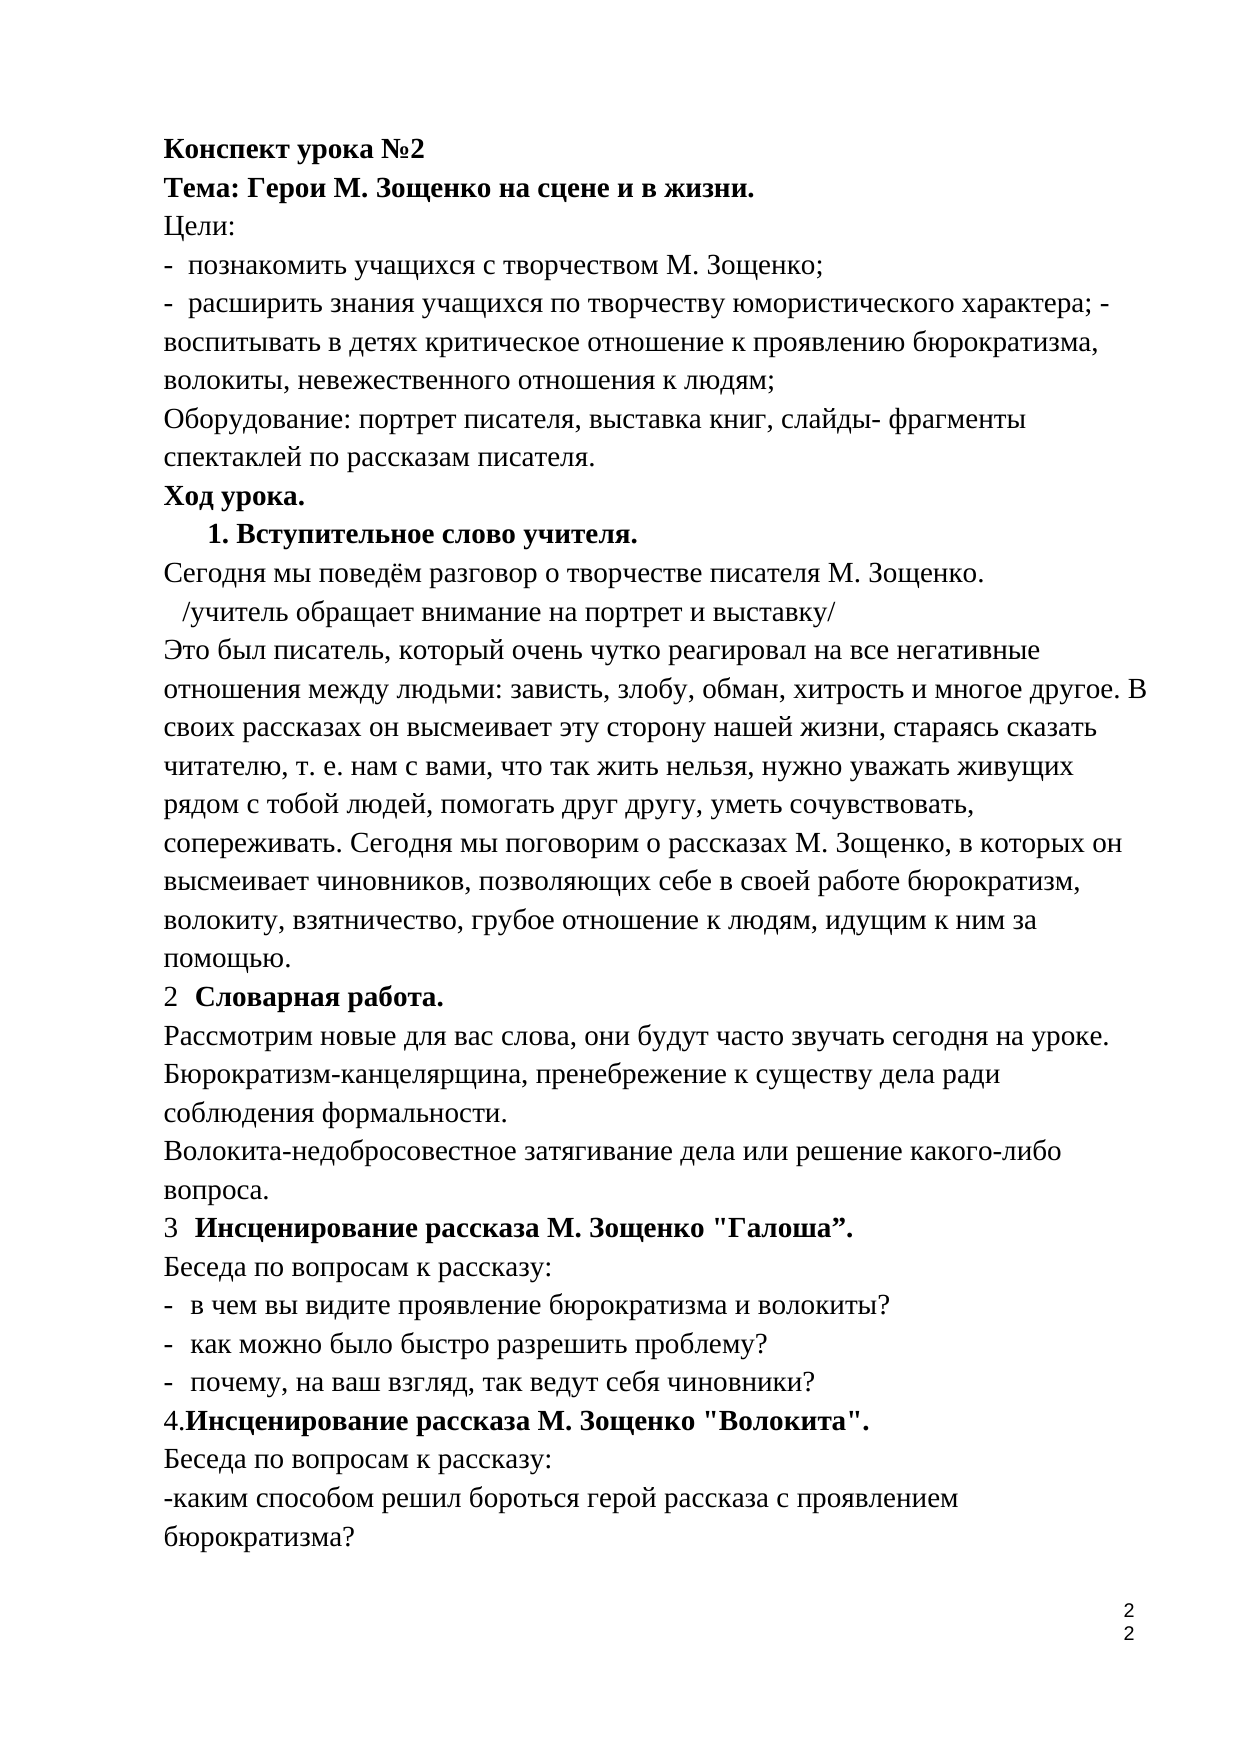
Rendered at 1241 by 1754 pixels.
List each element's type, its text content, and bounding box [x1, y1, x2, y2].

text Тема: Герои М. Зощенко на сцене и в жизни. [163, 170, 1148, 203]
list познакомить учащихся с творчеством М. Зощенко; [163, 247, 1148, 280]
text Беседа по вопросам к рассказу: [163, 1442, 1148, 1475]
list почему, на ваш взгляд, так ведут себя чиновники? [163, 1364, 1148, 1398]
text /учитель обращает внимание на портрет и выставку/ [163, 594, 1148, 627]
text Это был писатель, который очень чутко реагировал на все негативные отношения между людьми: зависть, злобу, обман, хитрость и многое другое. В своих рассказах он высмеивает эту сторону нашей жизни, стараясь сказать читателю, т. е. нам с вами, что так жить нельзя, нужно уважать живущих рядом с тобой людей, помогать друг другу, уметь сочувствовать, сопереживать. Сегодня мы поговорим о рассказах М. Зощенко, в которых он высмеивает чиновников, позволяющих себе в своей работе бюрократизм, волокиту, взятничество, грубое отношение к людям, идущим к ним за помощью. [163, 632, 1148, 974]
text Конспект урока №2 [163, 131, 1148, 165]
list Инсценирование рассказа М. Зощенко "Галоша”. [163, 1210, 1148, 1244]
text Цели: [163, 208, 1148, 242]
text Рассмотрим новые для вас слова, они будут часто звучать сегодня на уроке. Бюрократизм-канцелярщина, пренебрежение к существу дела ради соблюдения формальности. [163, 1018, 1148, 1128]
list как можно было быстро разрешить проблему? [163, 1326, 1148, 1359]
text Беседа по вопросам к рассказу: [163, 1249, 1148, 1282]
list в чем вы видите проявление бюрократизма и волокиты? [163, 1287, 1148, 1321]
text 4.Инсценирование рассказа М. Зощенко "Волокита". [163, 1403, 1148, 1437]
text Оборудование: портрет писателя, выставка книг, слайды- фрагменты спектаклей по рассказам писателя. [163, 401, 1148, 473]
list расширить знания учащихся по творчеству юмористического характера; -воспитывать в детях критическое отношение к проявлению бюрократизма, волокиты, невежественного отношения к людям; [163, 285, 1148, 396]
text 1. Вступительное слово учителя. [163, 517, 1148, 550]
text -каким способом решил бороться герой рассказа с проявлением бюрократизма? [163, 1480, 1148, 1552]
text Сегодня мы поведём разговор о творчестве писателя М. Зощенко. [163, 555, 1148, 589]
text Ход урока. [163, 478, 1148, 512]
text Волокита-недобросовестное затягивание дела или решение какого-либо вопроса. [163, 1133, 1148, 1205]
list Словарная работа. [163, 979, 1148, 1013]
